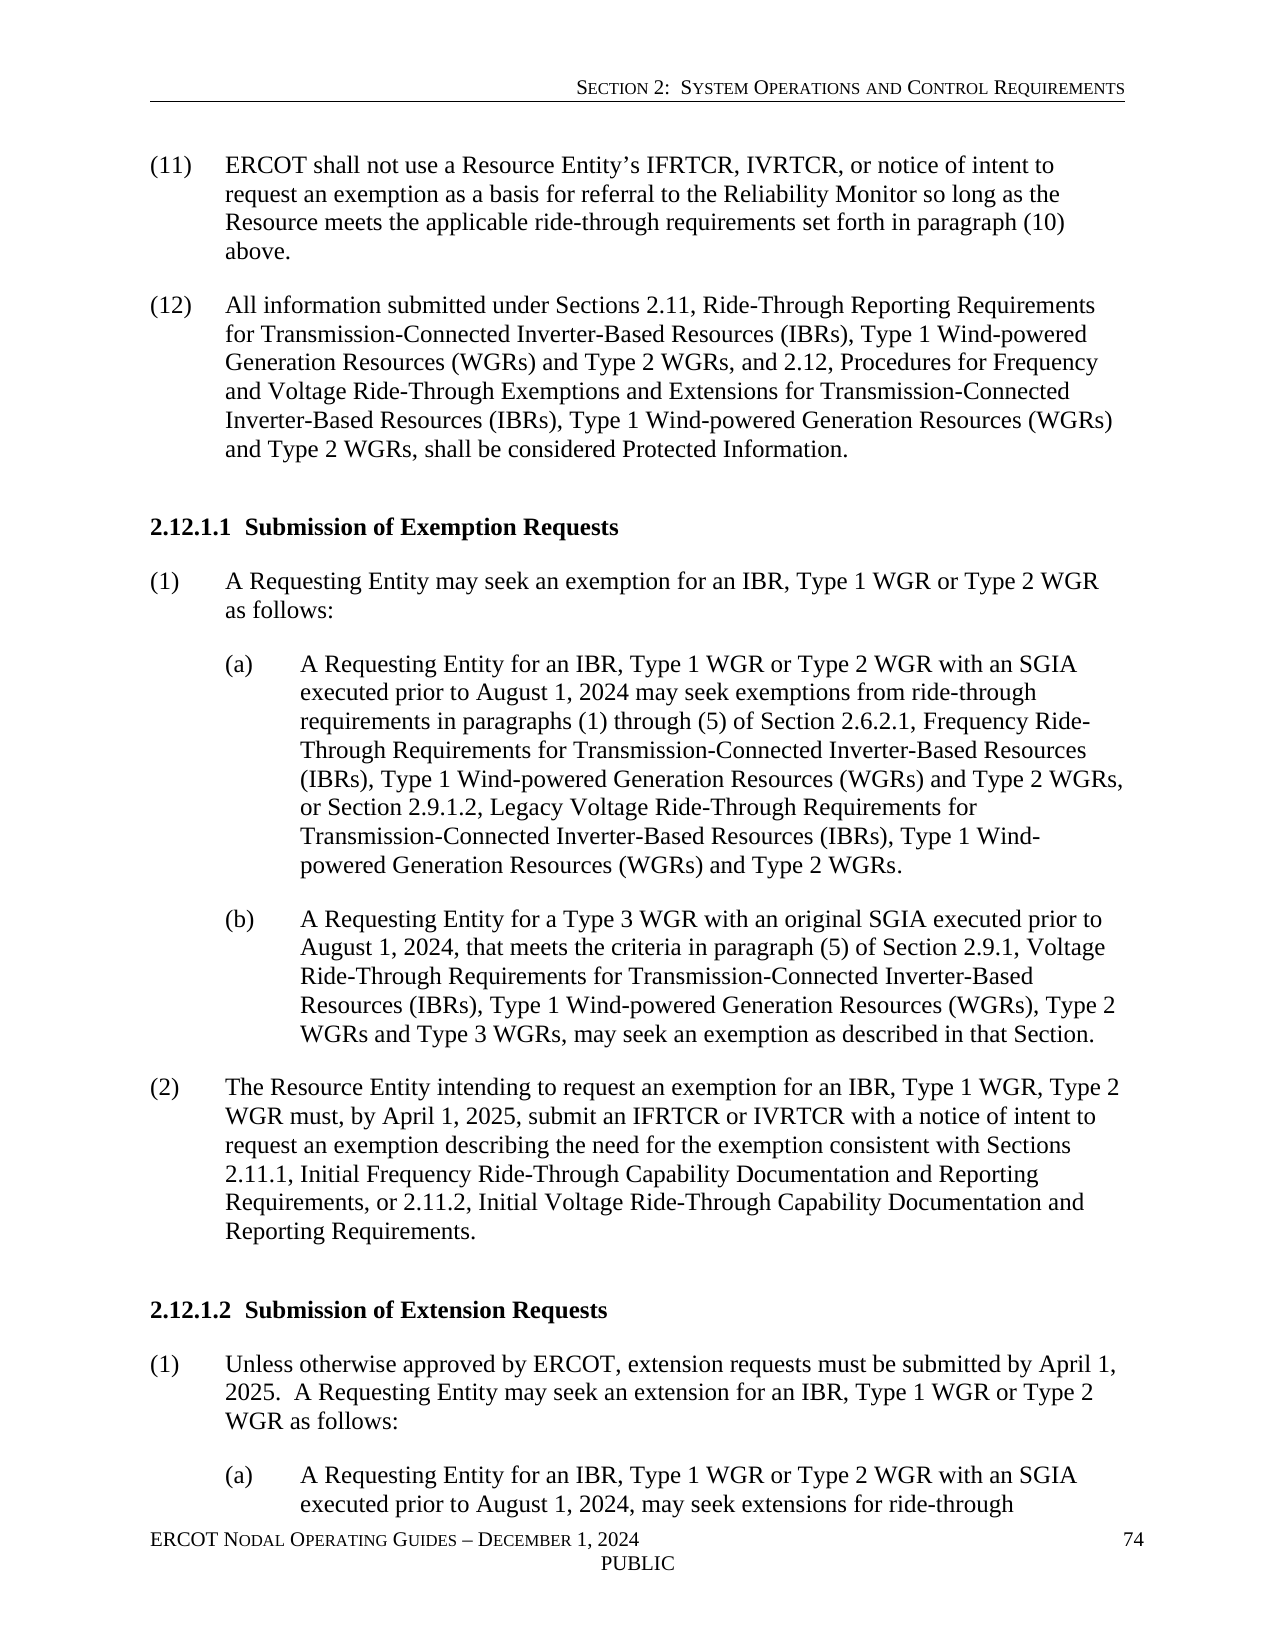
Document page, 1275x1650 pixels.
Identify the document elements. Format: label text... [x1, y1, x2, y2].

text (b) A Requesting Entity for a Type 3 WGR with an original SGIA executed prior to August 1, 2024, that meets the criteria in paragraph (5) of Section 2.9.1, Voltage Ride-Through Requirements for Transmission-Connected Inverter-Based Resources (IBRs), Type 1 Wind-powered Generation Resources (WGRs), Type 2 WGRs and Type 3 WGRs, may seek an exemption as described in that Section. [225, 904, 1125, 1047]
text 2.12.1.2 Submission of Extension Requests [150, 1295, 1125, 1324]
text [225, 1460, 1125, 1517]
text (a) A Requesting Entity for an IBR, Type 1 WGR or Type 2 WGR with an SGIA executed prior to August 1, 2024 may seek exemptions from ride-through requirements in paragraphs (1) through (5) of Section 2.6.2.1, Frequency Ride-Through Requirements for Transmission-Connected Inverter-Based Resources (IBRs), Type 1 Wind-powered Generation Resources (WGRs) and Type 2 WGRs, or Section 2.9.1.2, Legacy Voltage Ride-Through Requirements for Transmission-Connected Inverter-Based Resources (IBRs), Type 1 Wind-powered Generation Resources (WGRs) and Type 2 WGRs. [225, 649, 1125, 879]
text (2) The Resource Entity intending to request an exemption for an IBR, Type 1 WGR, Type 2 WGR must, by April 1, 2025, submit an IFRTCR or IVRTCR with a notice of intent to request an exemption describing the need for the exemption consistent with Sections 2.11.1, Initial Frequency Ride-Through Capability Documentation and Reporting Requirements, or 2.11.2, Initial Voltage Ride-Through Capability Documentation and Reporting Requirements. [150, 1072, 1125, 1245]
text (1) A Requesting Entity may seek an exemption for an IBR, Type 1 WGR or Type 2 WGR as follows: [150, 566, 1125, 624]
text (1) Unless otherwise approved by ERCOT, extension requests must be submitted by April 1, 2025. A Requesting Entity may seek an extension for an IBR, Type 1 WGR or Type 2 WGR as follows: [150, 1349, 1125, 1435]
text 2.12.1.1 Submission of Exemption Requests [150, 512, 1125, 541]
text (12) All information submitted under Sections 2.11, Ride-Through Reporting Requirements for Transmission-Connected Inverter-Based Resources (IBRs), Type 1 Wind-powered Generation Resources (WGRs) and Type 2 WGRs, and 2.12, Procedures for Frequency and Voltage Ride-Through Exemptions and Extensions for Transmission-Connected Inverter-Based Resources (IBRs), Type 1 Wind-powered Generation Resources (WGRs) and Type 2 WGRs, shall be considered Protected Information. [150, 290, 1125, 462]
text (11) ERCOT shall not use a Resource Entity’s IFRTCR, IVRTCR, or notice of intent to request an exemption as a basis for referral to the Reliability Monitor so long as the Resource meets the applicable ride-through requirements set forth in paragraph (10) above. [150, 150, 1125, 265]
